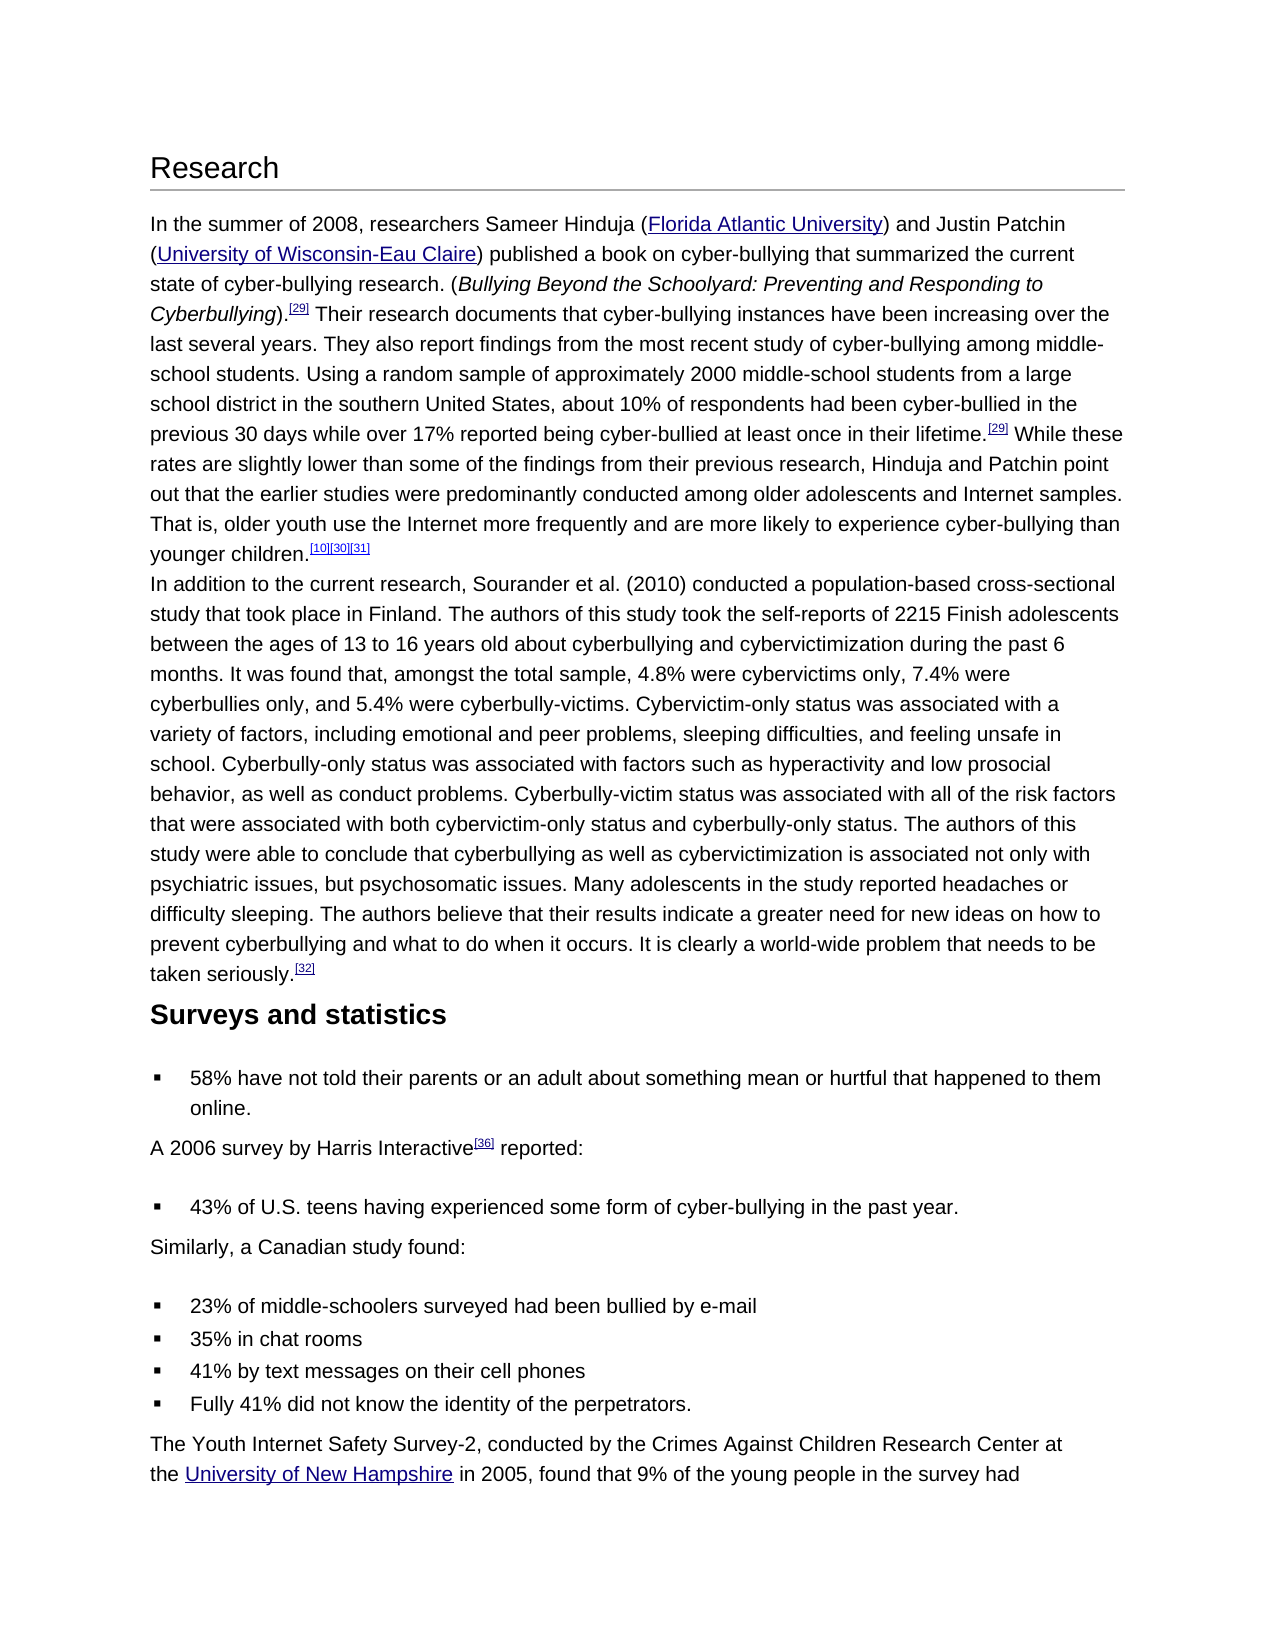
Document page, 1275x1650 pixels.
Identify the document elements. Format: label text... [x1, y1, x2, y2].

list 41% by text messages on their cell phones [152, 1353, 1125, 1383]
text Similarly, a Canadian study found: [150, 1229, 1125, 1259]
text In the summer of 2008, researchers Sameer Hinduja (Florida Atlantic University) and Justin Patchin (University of Wisconsin-Eau Claire) published a book on cyber-bullying that summarized the current state of cyber-bullying research. (Bullying Beyond the Schoolyard: Preventing and Responding to Cyberbullying).[29] Their research documents that cyber-bullying instances have been increasing over the last several years. They also report findings from the most recent study of cyber-bullying among middle-school students. Using a random sample of approximately 2000 middle-school students from a large school district in the southern United States, about 10% of respondents had been cyber-bullied in the previous 30 days while over 17% reported being cyber-bullied at least once in their lifetime.[29] While these rates are slightly lower than some of the findings from their previous research, Hinduja and Patchin point out that the earlier studies were predominantly conducted among older adolescents and Internet samples. That is, older youth use the Internet more frequently and are more likely to experience cyber-bullying than younger children.[10][30][31] In addition to the current research, Sourander et al. (2010) conducted a population-based cross-sectional study that took place in Finland. The authors of this study took the self-reports of 2215 Finish adolescents between the ages of 13 to 16 years old about cyberbullying and cybervictimization during the past 6 months. It was found that, amongst the total sample, 4.8% were cybervictims only, 7.4% were cyberbullies only, and 5.4% were cyberbully-victims. Cybervictim-only status was associated with a variety of factors, including emotional and peer problems, sleeping difficulties, and feeling unsafe in school. Cyberbully-only status was associated with factors such as hyperactivity and low prosocial behavior, as well as conduct problems. Cyberbully-victim status was associated with all of the risk factors that were associated with both cybervictim-only status and cyberbully-only status. The authors of this study were able to conclude that cyberbullying as well as cybervictimization is associated not only with psychiatric issues, but psychosomatic issues. Many adolescents in the study reported headaches or difficulty sleeping. The authors believe that their results indicate a greater need for new ideas on how to prevent cyberbullying and what to do when it occurs. It is clearly a world-wide problem that needs to be taken seriously.[32] [150, 206, 1125, 986]
list 35% in chat rooms [152, 1320, 1125, 1350]
list 43% of U.S. teens having experienced some form of cyber-bullying in the past year. [152, 1189, 1125, 1219]
list 23% of middle-schoolers surveyed had been bullied by e-mail [152, 1288, 1125, 1318]
text A 2006 survey by Harris Interactive[36] reported: [150, 1129, 1125, 1159]
list Fully 41% did not know the identity of the perpetrators. [152, 1385, 1125, 1415]
subtitle Research [150, 150, 1125, 189]
list 58% have not told their parents or an adult about something mean or hurtful that happened to them online. [152, 1059, 1125, 1119]
subtitle Surveys and statistics [150, 998, 1125, 1030]
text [150, 1425, 1125, 1485]
